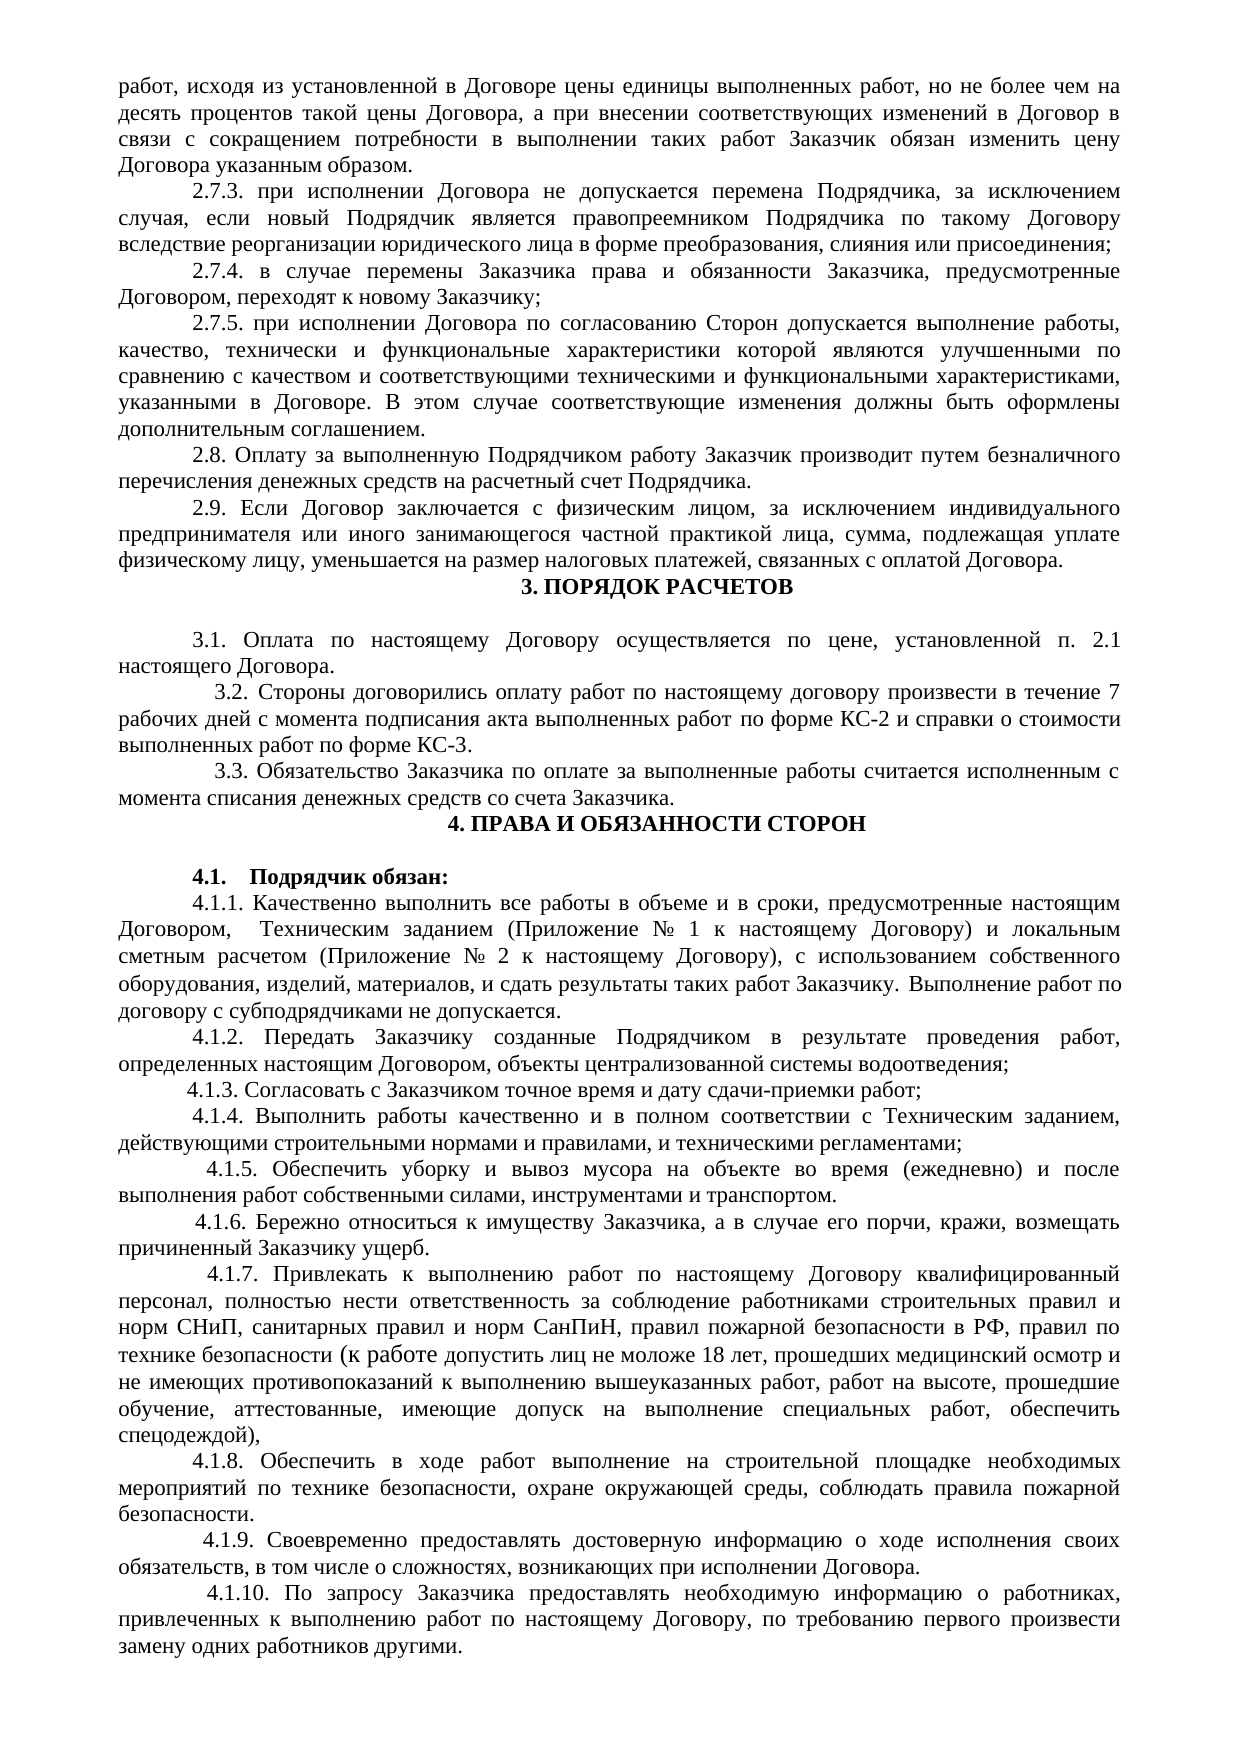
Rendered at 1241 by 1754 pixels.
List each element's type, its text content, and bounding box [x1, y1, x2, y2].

text 3.1. Оплата по настоящему Договору осуществляется по цене, установленной п. 2.1 настоящего Договора. [118, 626, 1122, 678]
text 4.1.5. Обеспечить уборку и вывоз мусора на объекте во время (ежедневно) и после выполнения работ собственными силами, инструментами и транспортом. [118, 1155, 1122, 1208]
text 3.3. Обязательство Заказчика по оплате за выполненные работы считается исполненным с момента списания денежных средств со счета Заказчика. [118, 757, 1122, 810]
text 3. ПОРЯДОК РАСЧЕТОВ [118, 573, 1122, 599]
text 4.1.3. Согласовать с Заказчиком точное время и дату сдачи-приемки работ; [118, 1076, 1122, 1102]
text 2.9. Если Договор заключается с физическим лицом, за исключением индивидуального предпринимателя или иного занимающегося частной практикой лица, сумма, подлежащая уплате физическому лицу, уменьшается на размер налоговых платежей, связанных с оплатой Договора. [118, 494, 1122, 573]
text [118, 72, 1122, 178]
text 4. ПРАВА И ОБЯЗАННОСТИ СТОРОН [118, 810, 1122, 836]
text 4.1.7. Привлекать к выполнению работ по настоящему Договору квалифицированный персонал, полностью нести ответственность за соблюдение работниками строительных правил и норм СНиП, санитарных правил и норм СанПиН, правил пожарной безопасности в РФ, правил по технике безопасности (к работе допустить лиц не моложе 18 лет, прошедших медицинский осмотр и не имеющих противопоказаний к выполнению вышеуказанных работ, работ на высоте, прошедшие обучение, аттестованные, имеющие допуск на выполнение специальных работ, обеспечить спецодеждой), [118, 1261, 1122, 1447]
text 4.1. Подрядчик обязан: [118, 863, 1122, 889]
text 4.1.8. Обеспечить в ходе работ выполнение на строительной площадке необходимых мероприятий по технике безопасности, охране окружающей среды, соблюдать правила пожарной безопасности. [118, 1447, 1122, 1526]
text 4.1.10. По запросу Заказчика предоставлять необходимую информацию о работниках, привлеченных к выполнению работ по настоящему Договору, по требованию первого произвести замену одних работников другими. [118, 1579, 1122, 1658]
text 2.7.4. в случае перемены Заказчика права и обязанности Заказчика, предусмотренные Договором, переходят к новому Заказчику; [118, 257, 1122, 309]
text 4.1.2. Передать Заказчику созданные Подрядчиком в результате проведения работ, определенных настоящим Договором, объекты централизованной системы водоотведения; [118, 1023, 1122, 1076]
text 4.1.6. Бережно относиться к имуществу Заказчика, а в случае его порчи, кражи, возмещать причиненный Заказчику ущерб. [118, 1208, 1122, 1261]
text 3.2. Стороны договорились оплату работ по настоящему договору произвести в течение 7 рабочих дней с момента подписания акта выполненных работ по форме КС-2 и справки о стоимости выполненных работ по форме КС-3. [118, 678, 1122, 757]
text 2.7.5. при исполнении Договора по согласованию Сторон допускается выполнение работы, качество, технически и функциональные характеристики которой являются улучшенными по сравнению с качеством и соответствующими техническими и функциональными характеристиками, указанными в Договоре. В этом случае соответствующие изменения должны быть оформлены дополнительным соглашением. [118, 309, 1122, 441]
text 4.1.1. Качественно выполнить все работы в объеме и в сроки, предусмотренные настоящим Договором, Техническим заданием (Приложение № 1 к настоящему Договору) и локальным сметным расчетом (Приложение № 2 к настоящему Договору), с использованием собственного оборудования, изделий, материалов, и сдать результаты таких работ Заказчику. Выполнение работ по договору с субподрядчиками не допускается. [118, 889, 1122, 1023]
text 2.7.3. при исполнении Договора не допускается перемена Подрядчика, за исключением случая, если новый Подрядчик является правопреемником Подрядчика по такому Договору вследствие реорганизации юридического лица в форме преобразования, слияния или присоединения; [118, 178, 1122, 257]
text 4.1.4. Выполнить работы качественно и в полном соответствии с Техническим заданием, действующими строительными нормами и правилами, и техническими регламентами; [118, 1102, 1122, 1155]
text 4.1.9. Своевременно предоставлять достоверную информацию о ходе исполнения своих обязательств, в том числе о сложностях, возникающих при исполнении Договора. [118, 1526, 1122, 1579]
text 2.8. Оплату за выполненную Подрядчиком работу Заказчик производит путем безналичного перечисления денежных средств на расчетный счет Подрядчика. [118, 441, 1122, 494]
